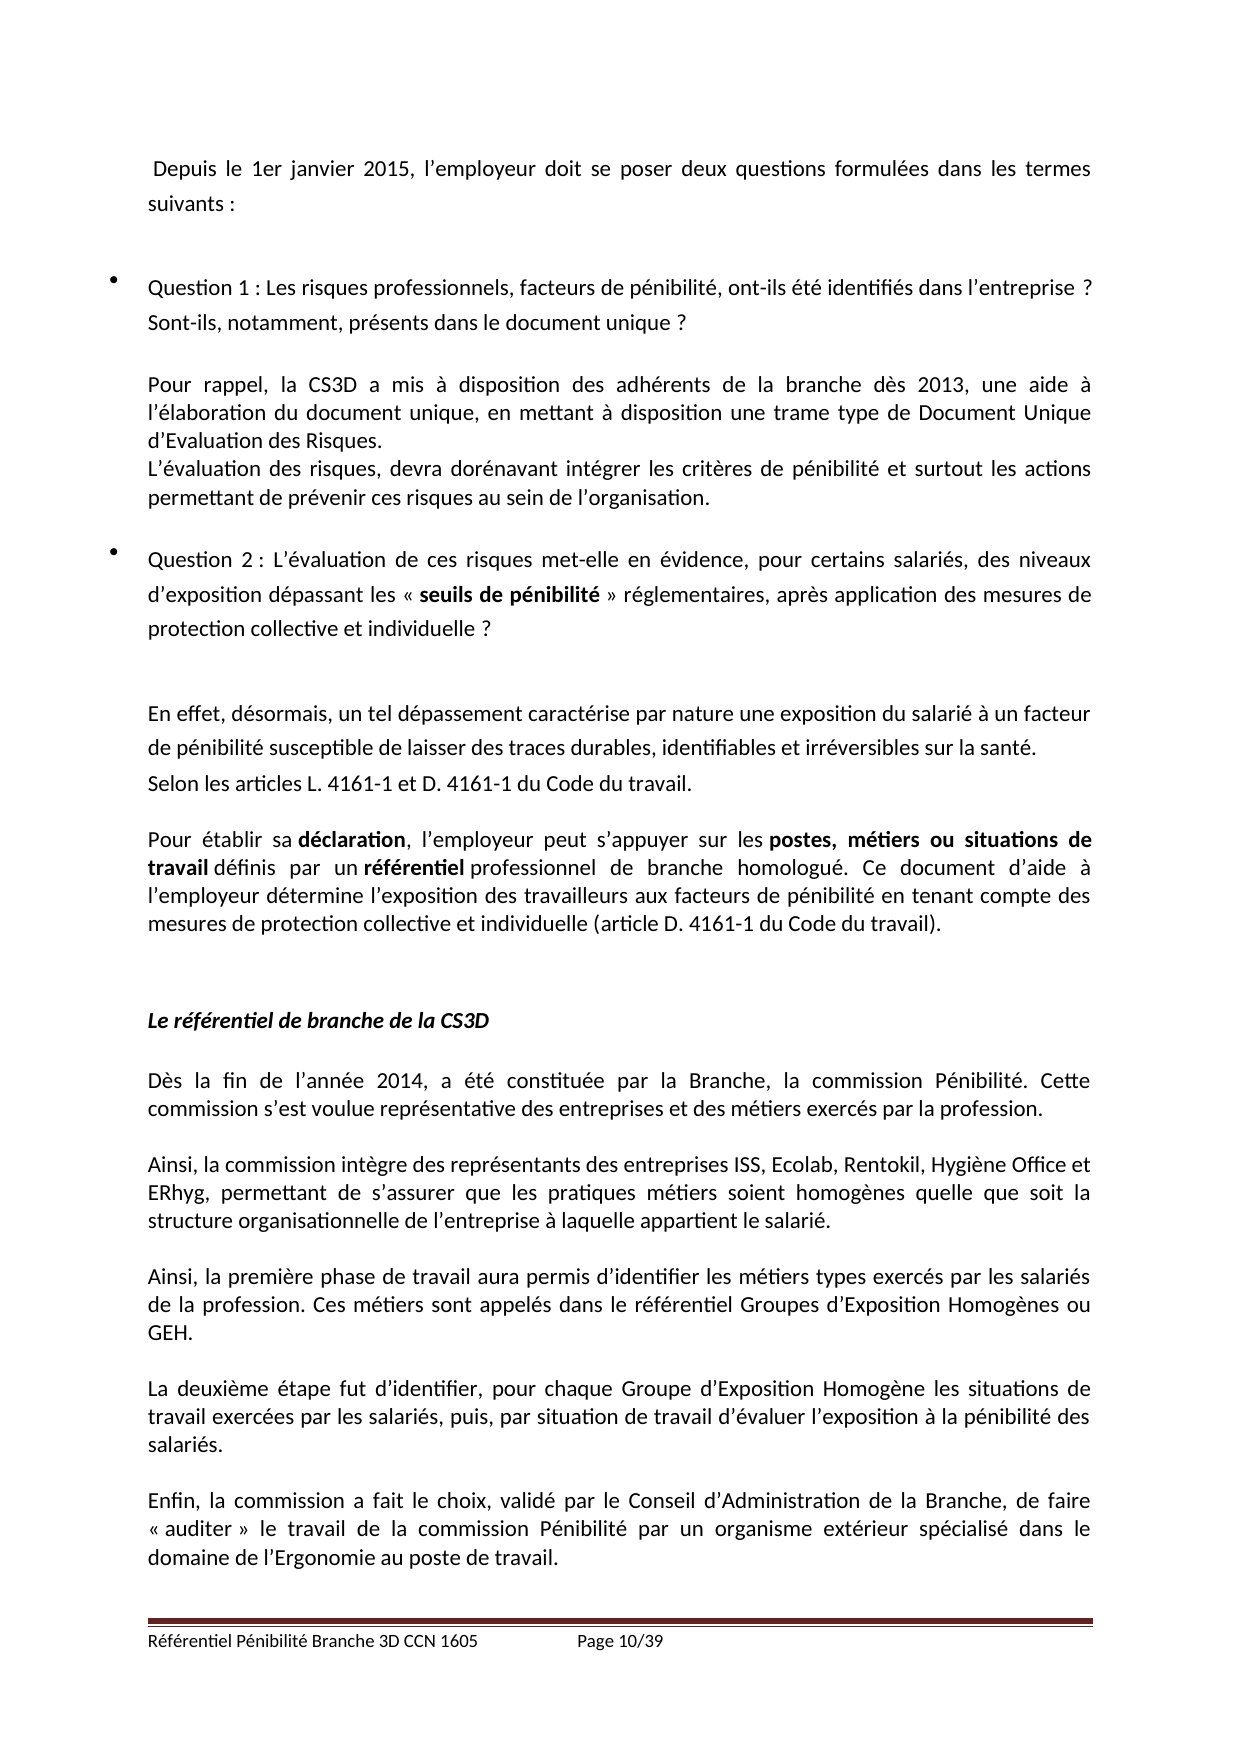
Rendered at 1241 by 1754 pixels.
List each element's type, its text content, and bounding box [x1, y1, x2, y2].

text La deuxième étape fut d’identifier, pour chaque Groupe d’Exposition Homogène les situations de travail exercées par les salariés, puis, par situation de travail d’évaluer l’exposition à la pénibilité des salariés. [148, 1374, 1093, 1458]
list Question 2 : L’évaluation de ces risques met-elle en évidence, pour certains salariés, des niveaux d’exposition dépassant les « seuils de pénibilité » réglementaires, après application des mesures de protection collective et individuelle ? [110, 539, 1093, 642]
text Pour établir sa déclaration, l’employeur peut s’appuyer sur les postes, métiers ou situations de travail définis par un référentiel professionnel de branche homologué. Ce document d’aide à l’employeur détermine l’exposition des travailleurs aux facteurs de pénibilité en tenant compte des mesures de protection collective et individuelle (article D. 4161-1 du Code du travail). [148, 825, 1093, 937]
list Question 1 : Les risques professionnels, facteurs de pénibilité, ont-ils été identifiés dans l’entreprise ? Sont-ils, notamment, présents dans le document unique ? [110, 267, 1093, 336]
text Pour rappel, la CS3D a mis à disposition des adhérents de la branche dès 2013, une aide à l’élaboration du document unique, en mettant à disposition une trame type de Document Unique d’Evaluation des Risques. [148, 371, 1093, 454]
text En effet, désormais, un tel dépassement caractérise par nature une exposition du salarié à un facteur de pénibilité susceptible de laisser des traces durables, identifiables et irréversibles sur la santé. [148, 692, 1093, 762]
text Ainsi, la première phase de travail aura permis d’identifier les métiers types exercés par les salariés de la profession. Ces métiers sont appelés dans le référentiel Groupes d’Exposition Homogènes ou GEH. [148, 1262, 1093, 1346]
subtitle Le référentiel de branche de la CS3D [148, 1006, 1093, 1034]
text Selon les articles L. 4161-1 et D. 4161-1 du Code du travail. [148, 769, 1093, 797]
text Depuis le 1er janvier 2015, l’employeur doit se poser deux questions formulées dans les termes suivants : [148, 148, 1093, 217]
text Dès la fin de l’année 2014, a été constituée par la Branche, la commission Pénibilité. Cette commission s’est voulue représentative des entreprises et des métiers exercés par la profession. [148, 1066, 1093, 1122]
text Ainsi, la commission intègre des représentants des entreprises ISS, Ecolab, Rentokil, Hygiène Office et ERhyg, permettant de s’assurer que les pratiques métiers soient homogènes quelle que soit la structure organisationnelle de l’entreprise à laquelle appartient le salarié. [148, 1150, 1093, 1234]
text L’évaluation des risques, devra dorénavant intégrer les critères de pénibilité et surtout les actions permettant de prévenir ces risques au sein de l’organisation. [148, 454, 1093, 511]
text Enfin, la commission a fait le choix, validé par le Conseil d’Administration de la Branche, de faire « auditer » le travail de la commission Pénibilité par un organisme extérieur spécialisé dans le domaine de l’Ergonomie au poste de travail. [148, 1487, 1093, 1571]
